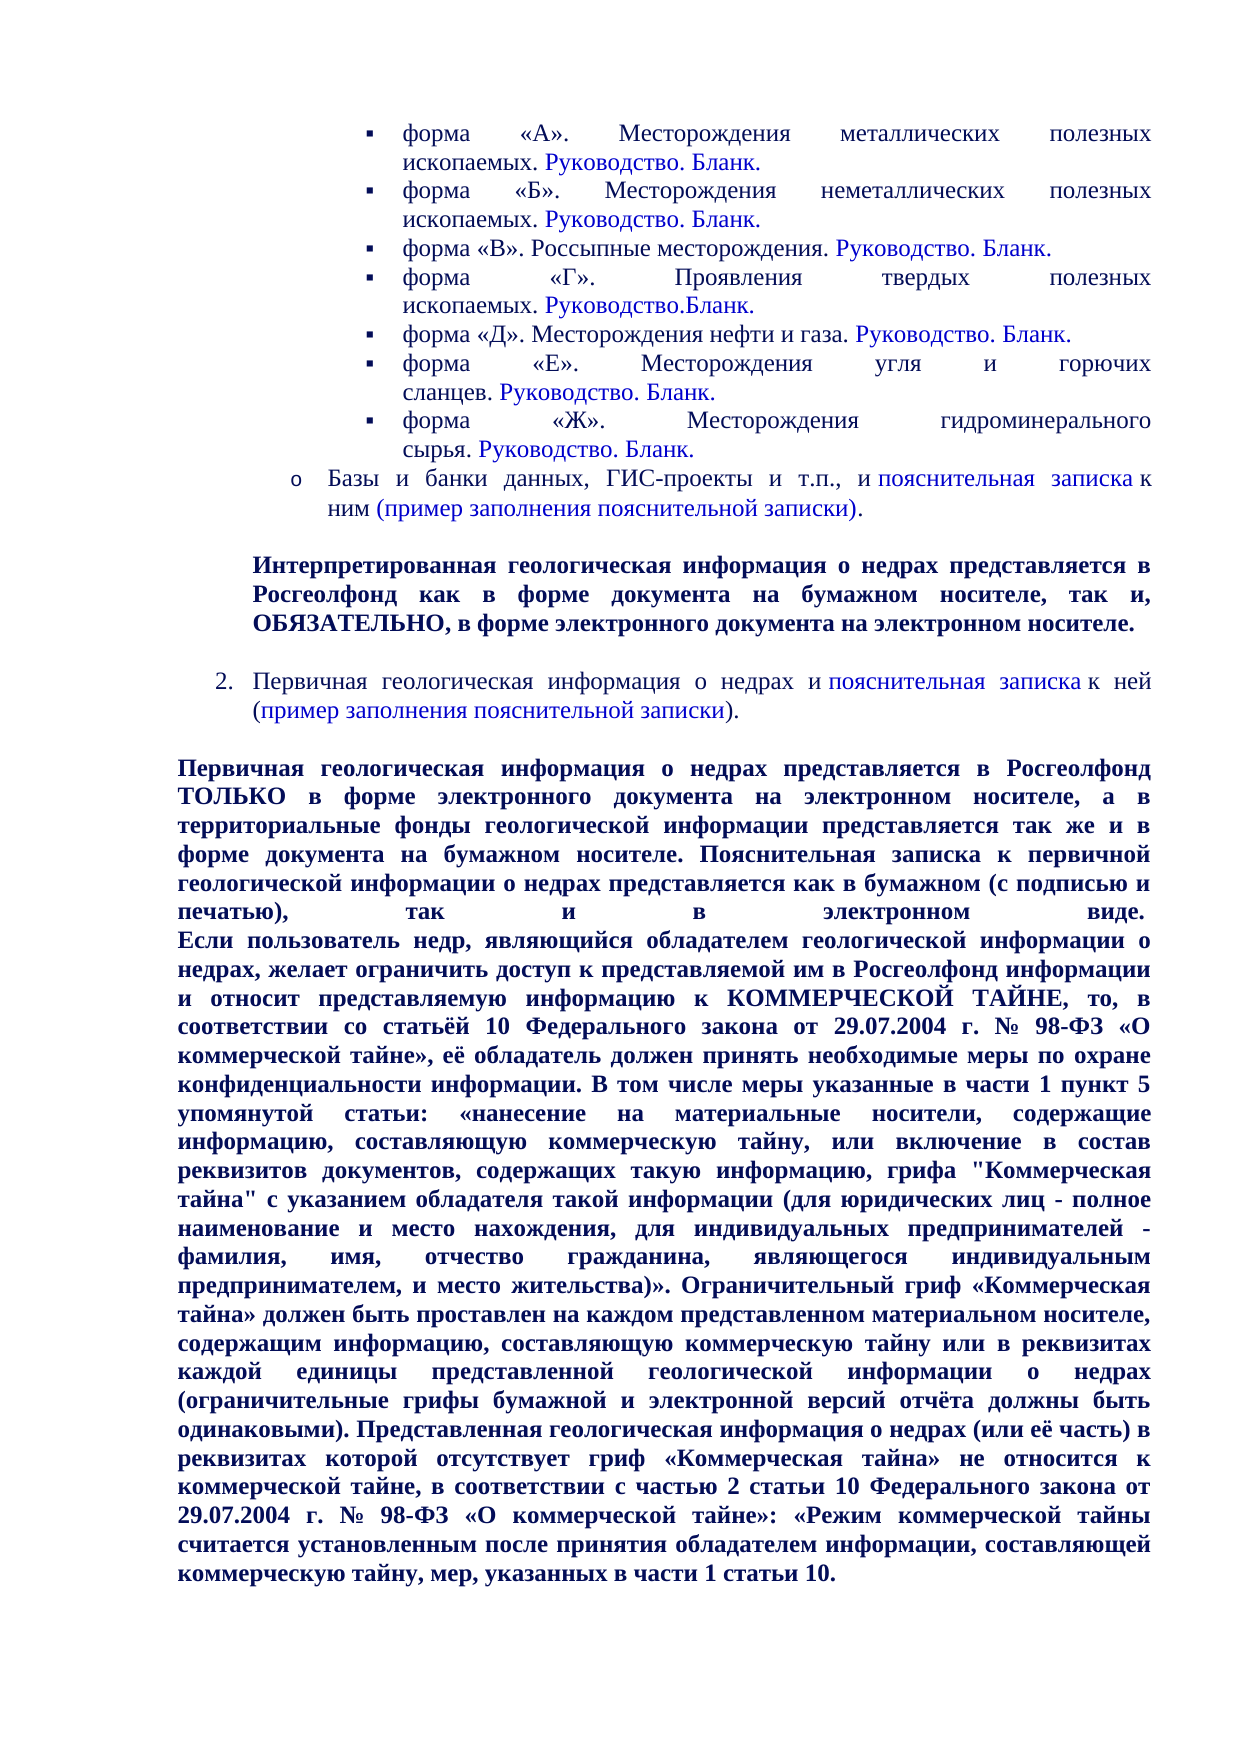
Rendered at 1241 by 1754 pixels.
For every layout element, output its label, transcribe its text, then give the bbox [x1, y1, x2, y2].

list форма «Д». Месторождения нефти и газа. Руководство. Бланк. [365, 319, 1152, 348]
list Первичная геологическая информация о недрах и пояснительная записка к ней (пример заполнения пояснительной записки). [215, 666, 1152, 723]
text Интерпретированная геологическая информация о недрах представляется в Росгеолфонд как в форме документа на бумажном носителе, так и, ОБЯЗАТЕЛЬНО, в форме электронного документа на электронном носителе. [252, 551, 1152, 637]
text Первичная геологическая информация о недрах представляется в Росгеолфонд ТОЛЬКО в форме электронного документа на электронном носителе, а в территориальные фонды геологической информации представляется так же и в форме документа на бумажном носителе. Пояснительная записка к первичной геологической информации о недрах представляется как в бумажном (с подписью и печатью), так и в электронном виде. Если пользователь недр, являющийся обладателем геологической информации о недрах, желает ограничить доступ к представляемой им в Росгеолфонд информации и относит представляемую информацию к КОММЕРЧЕСКОЙ ТАЙНЕ, то, в соответствии со статьёй 10 Федерального закона от 29.07.2004 г. № 98-ФЗ «О коммерческой тайне», её обладатель должен принять необходимые меры по охране конфиденциальности информации. В том числе меры указанные в части 1 пункт 5 упомянутой статьи: «нанесение на материальные носители, содержащие информацию, составляющую коммерческую тайну, или включение в состав реквизитов документов, содержащих такую информацию, грифа "Коммерческая тайна" с указанием обладателя такой информации (для юридических лиц - полное наименование и место нахождения, для индивидуальных предпринимателей - фамилия, имя, отчество гражданина, являющегося индивидуальным предпринимателем, и место жительства)». Ограничительный гриф «Коммерческая тайна» должен быть проставлен на каждом представленном материальном носителе, содержащим информацию, составляющую коммерческую тайну или в реквизитах каждой единицы представленной геологической информации о недрах (ограничительные грифы бумажной и электронной версий отчёта должны быть одинаковыми). Представленная геологическая информация о недрах (или её часть) в реквизитах которой отсутствует гриф «Коммерческая тайна» не относится к коммерческой тайне, в соответствии с частью 2 статьи 10 Федерального закона от 29.07.2004 г. № 98-ФЗ «О коммерческой тайне»: «Режим коммерческой тайны считается установленным после принятия обладателем информации, составляющей коммерческую тайну, мер, указанных в части 1 статьи 10. [177, 753, 1152, 1586]
list форма «Е». Месторождения угля и горючих сланцев. Руководство. Бланк. [365, 348, 1152, 406]
list форма «Б». Месторождения неметаллических полезных ископаемых. Руководство. Бланк. [365, 176, 1152, 233]
list форма «Г». Проявления твердых полезных ископаемых. Руководство.Бланк. [365, 262, 1152, 319]
list форма «Ж». Месторождения гидроминерального сырья. Руководство. Бланк. [365, 406, 1152, 463]
list форма «В». Россыпные месторождения. Руководство. Бланк. [365, 233, 1152, 262]
list Базы и банки данных, ГИС-проекты и т.п., и пояснительная записка к ним (пример заполнения пояснительной записки). [290, 463, 1152, 521]
list форма «А». Месторождения металлических полезных ископаемых. Руководство. Бланк. [365, 118, 1152, 176]
